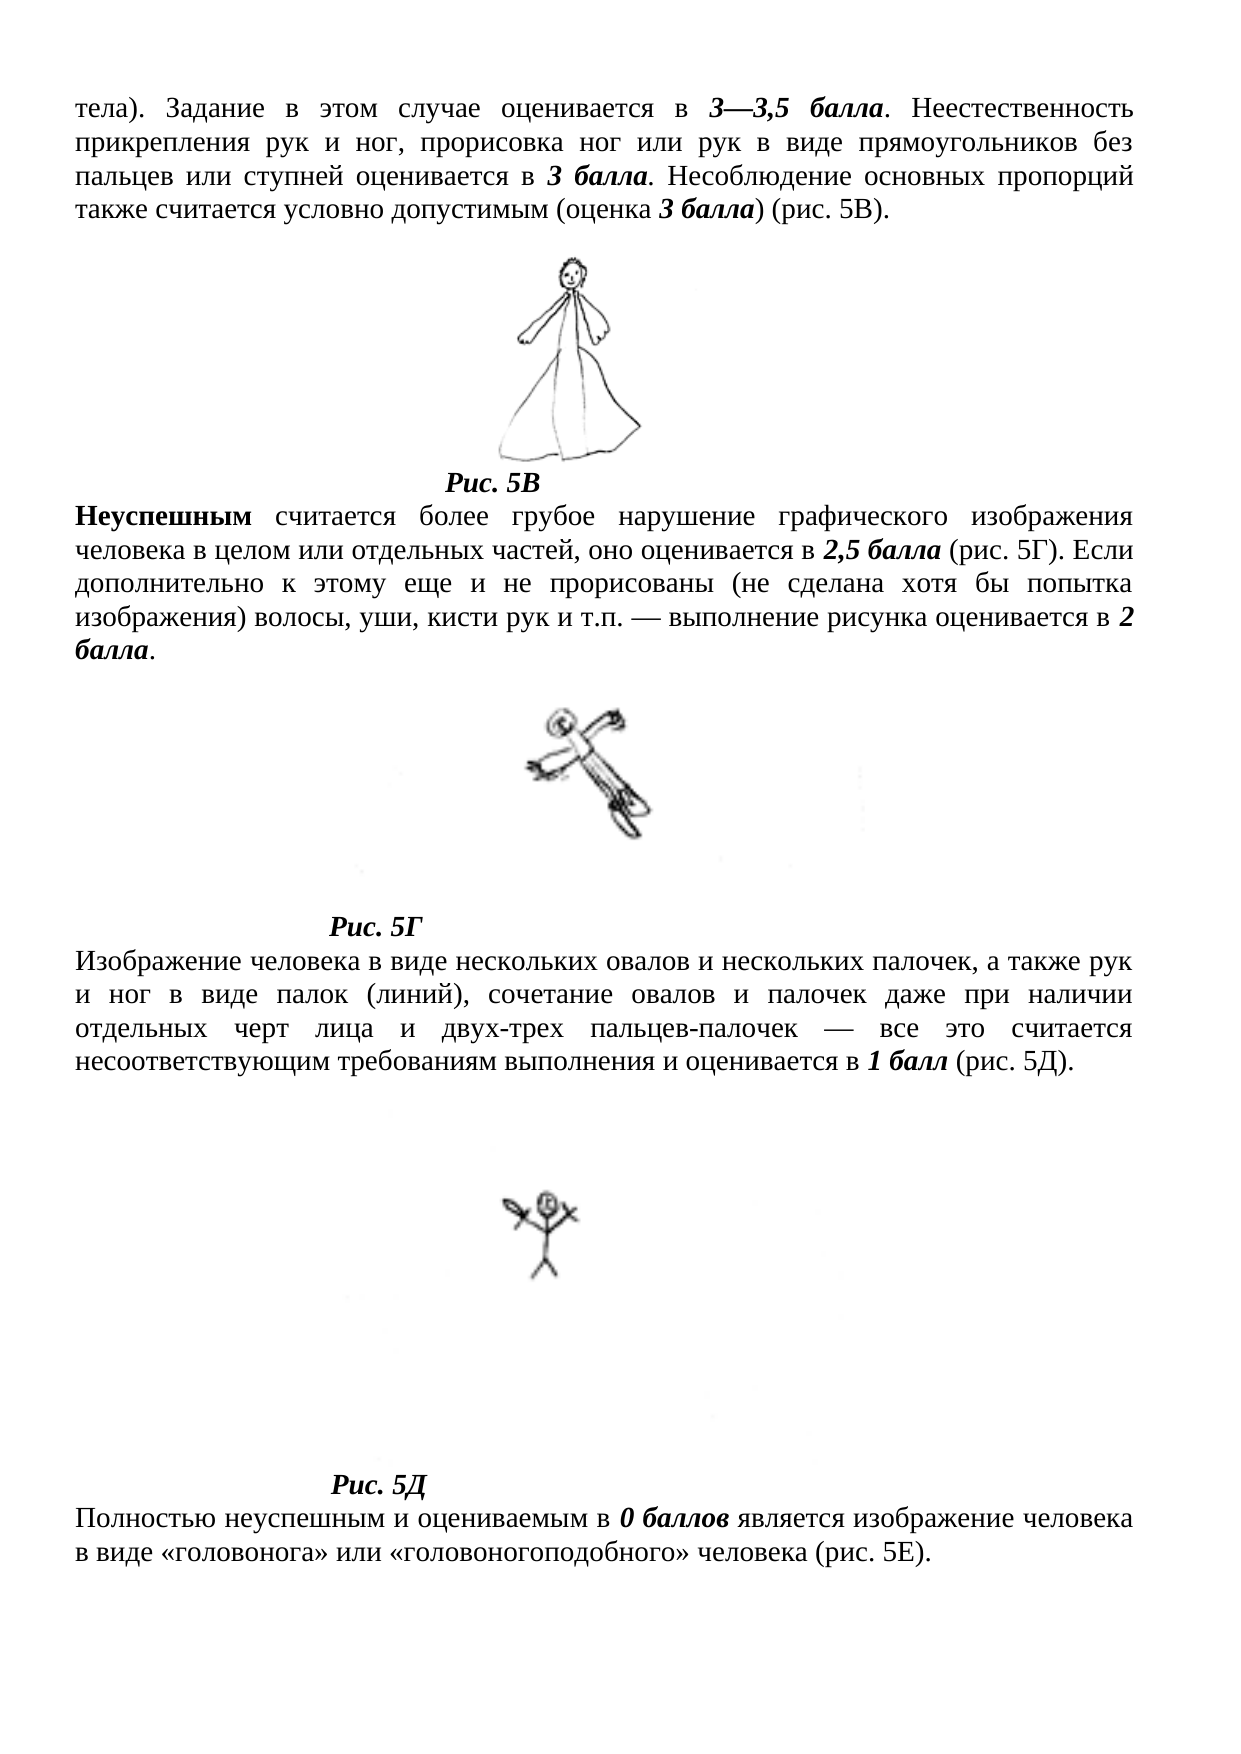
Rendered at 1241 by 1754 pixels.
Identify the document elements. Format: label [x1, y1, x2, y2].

picture [330, 1106, 863, 1467]
table_header [59, 75, 1149, 1612]
picture [328, 695, 865, 910]
picture [444, 253, 749, 465]
